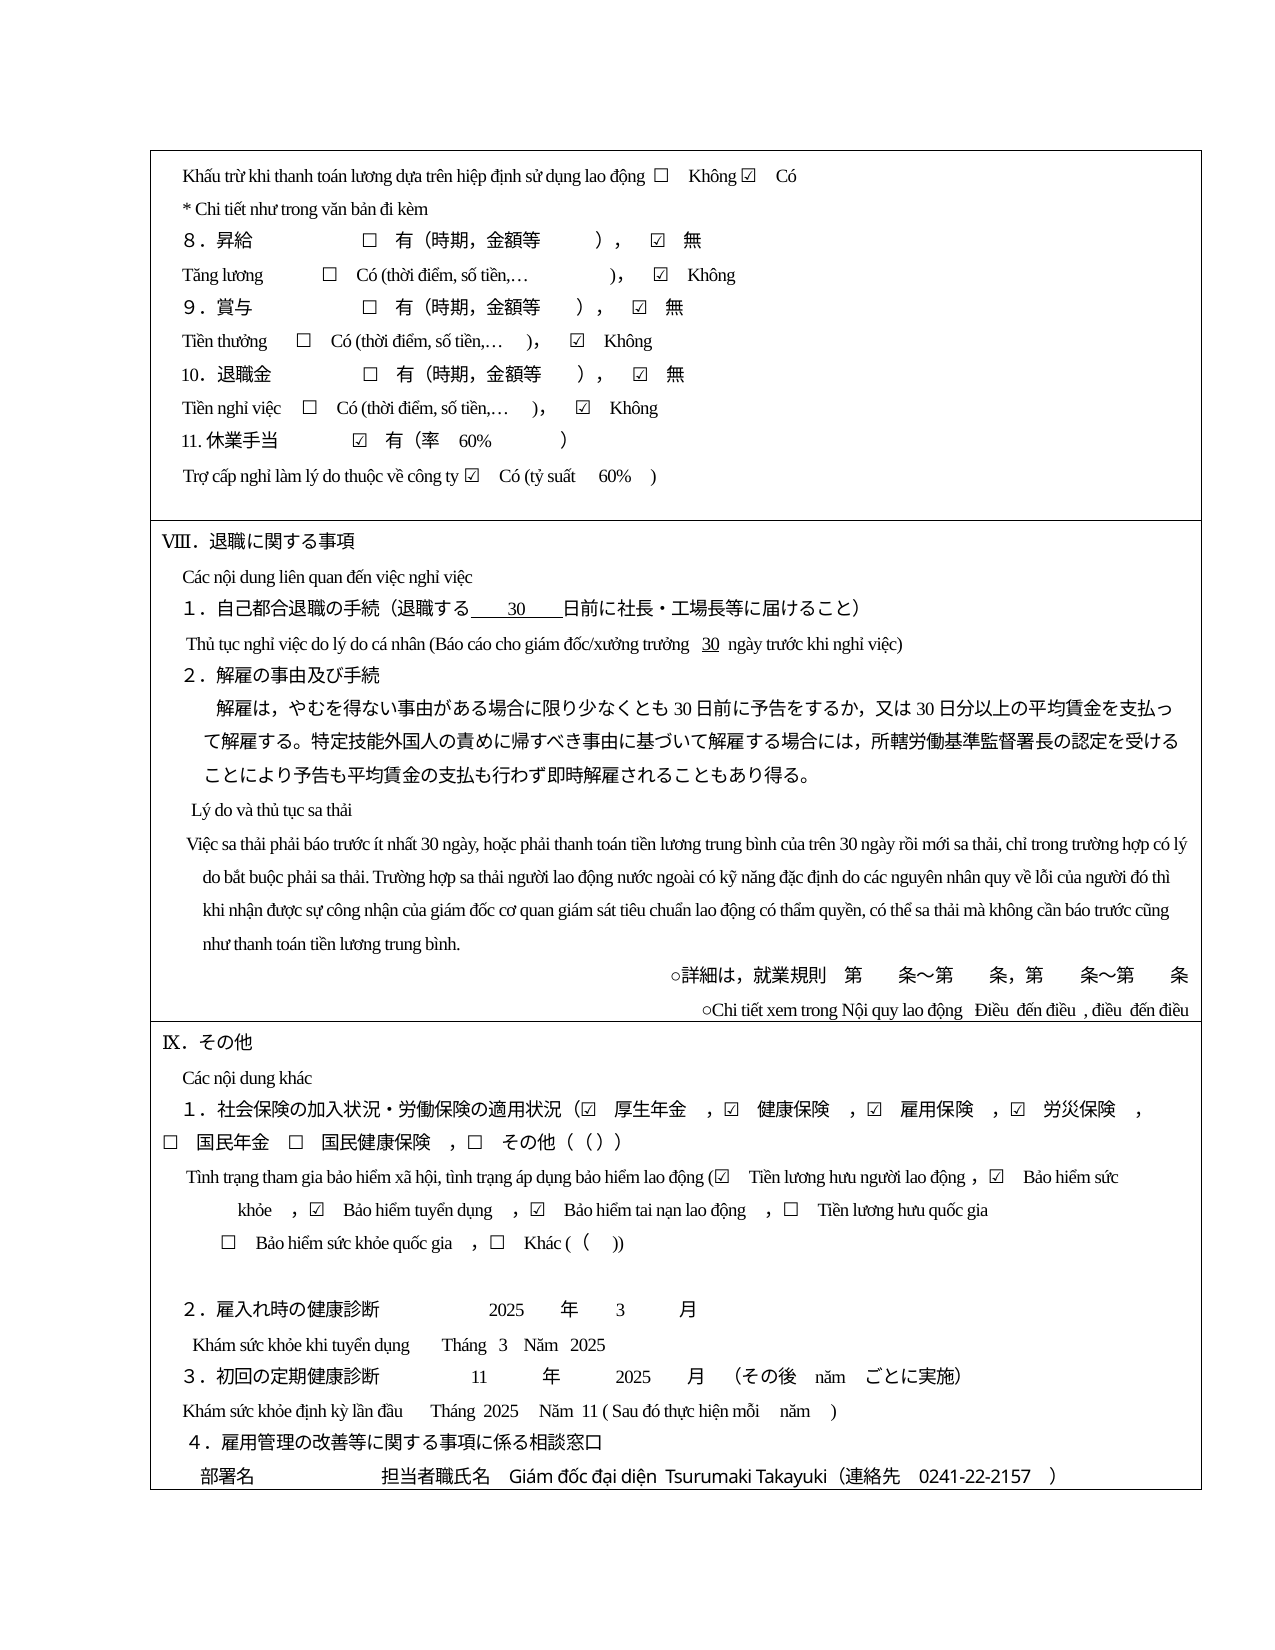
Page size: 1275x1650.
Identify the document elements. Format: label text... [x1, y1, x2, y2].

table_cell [151, 1022, 1201, 1488]
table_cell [151, 151, 1201, 520]
table_cell Ⅷ．退職に関する事項 Các nội dung liên quan đến việc nghỉ việc １．自己都合退職の手続（退職する 30 日前に社長・工場長等に届けること） Thủ tục nghỉ việc do lý do cá nhân (Báo cáo cho giám đốc/xưởng trưởng 30 ngày trước khi nghỉ việc) ２．解雇の事由及び手続 解雇は，やむを得ない事由がある場合に限り少なくとも30日前に予告をするか，又は30日分以上の平均賃金を支払って解雇する。特定技能外国人の責めに帰すべき事由に基づいて解雇する場合には，所轄労働基準監督署長の認定を受けることにより予告も平均賃金の支払も行わず即時解雇されることもあり得る。 Lý do và thủ tục sa thải Việc sa thải phải báo trước ít nhất 30 ngày, hoặc phải thanh toán tiền lương trung bình của trên 30 ngày rồi mới sa thải, chỉ trong trường hợp có lý do bắt buộc phải sa thải. Trường hợp sa thải người lao động nước ngoài có kỹ năng đặc định do các nguyên nhân quy về lỗi của người đó thì khi nhận được sự công nhận của giám đốc cơ quan giám sát tiêu chuẩn lao động có thẩm quyền, có thể sa thải mà không cần báo trước cũng như thanh toán tiền lương trung bình. ○詳細は，就業規則 第 条～第 条，第 条～第 条 ○Chi tiết xem trong Nội quy lao động Điều đến điều , điều đến điều [151, 521, 1201, 1021]
